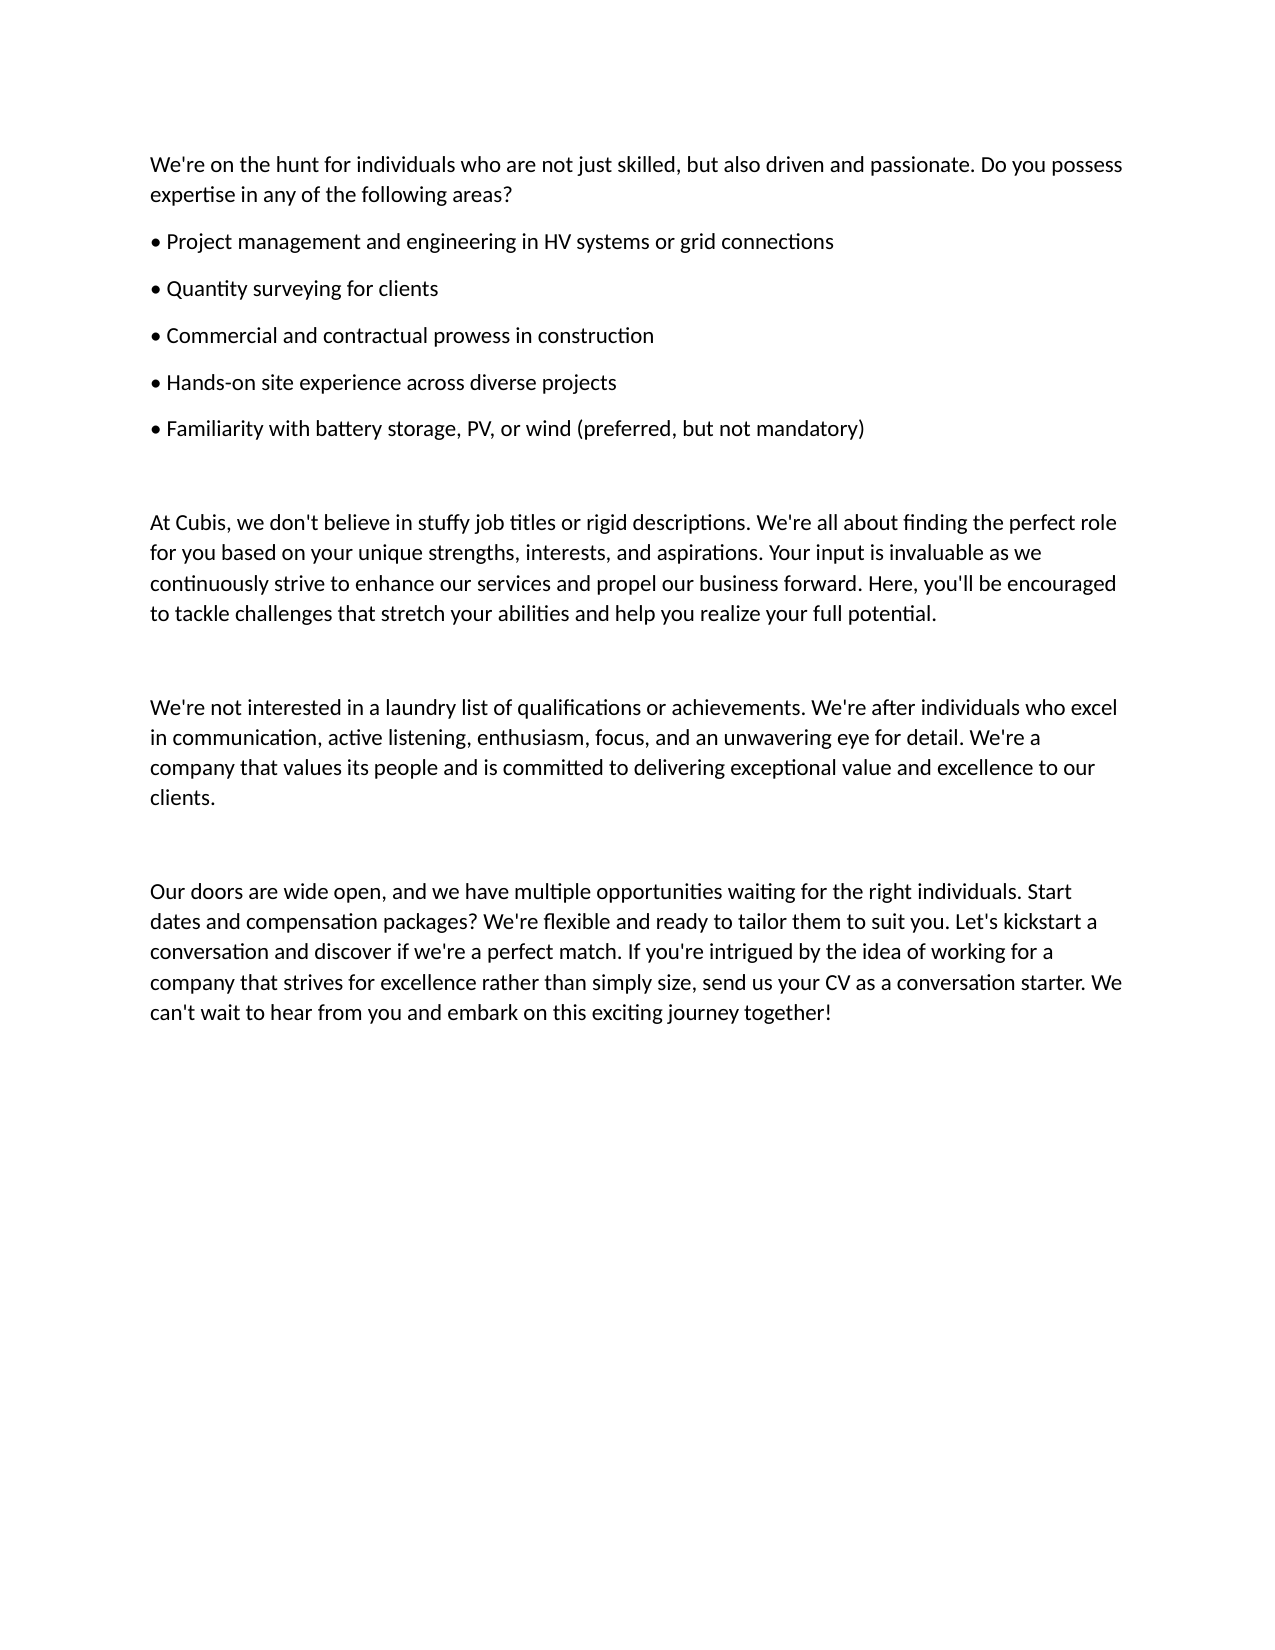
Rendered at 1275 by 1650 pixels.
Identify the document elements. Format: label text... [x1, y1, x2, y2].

text We're on the hunt for individuals who are not just skilled, but also driven and passionate. Do you possess expertise in any of the following areas? [150, 150, 1125, 208]
text • Quantity surveying for clients [150, 274, 1125, 302]
text • Project management and engineering in HV systems or grid connections [150, 227, 1125, 255]
text At Cubis, we don't believe in stuffy job titles or rigid descriptions. We're all about finding the perfect role for you based on your unique strengths, interests, and aspirations. Your input is invaluable as we continuously strive to enhance our services and propel our business forward. Here, you'll be encouraged to tackle challenges that stretch your abilities and help you realize your full potential. [150, 508, 1125, 627]
text We're not interested in a laundry list of qualifications or achievements. We're after individuals who excel in communication, active listening, enthusiasm, focus, and an unwavering eye for detail. We're a company that values its people and is committed to delivering exceptional value and excellence to our clients. [150, 693, 1125, 811]
text • Familiarity with battery storage, PV, or wind (preferred, but not mandatory) [150, 414, 1125, 443]
text • Hands-on site experience across diverse projects [150, 368, 1125, 396]
text Our doors are wide open, and we have multiple opportunities waiting for the right individuals. Start dates and compensation packages? We're flexible and ready to tailor them to suit you. Let's kickstart a conversation and discover if we're a perfect match. If you're intrigued by the idea of working for a company that strives for excellence rather than simply size, send us your CV as a conversation starter. We can't wait to hear from you and embark on this exciting journey together! [150, 877, 1125, 1026]
text • Commercial and contractual prowess in construction [150, 321, 1125, 349]
